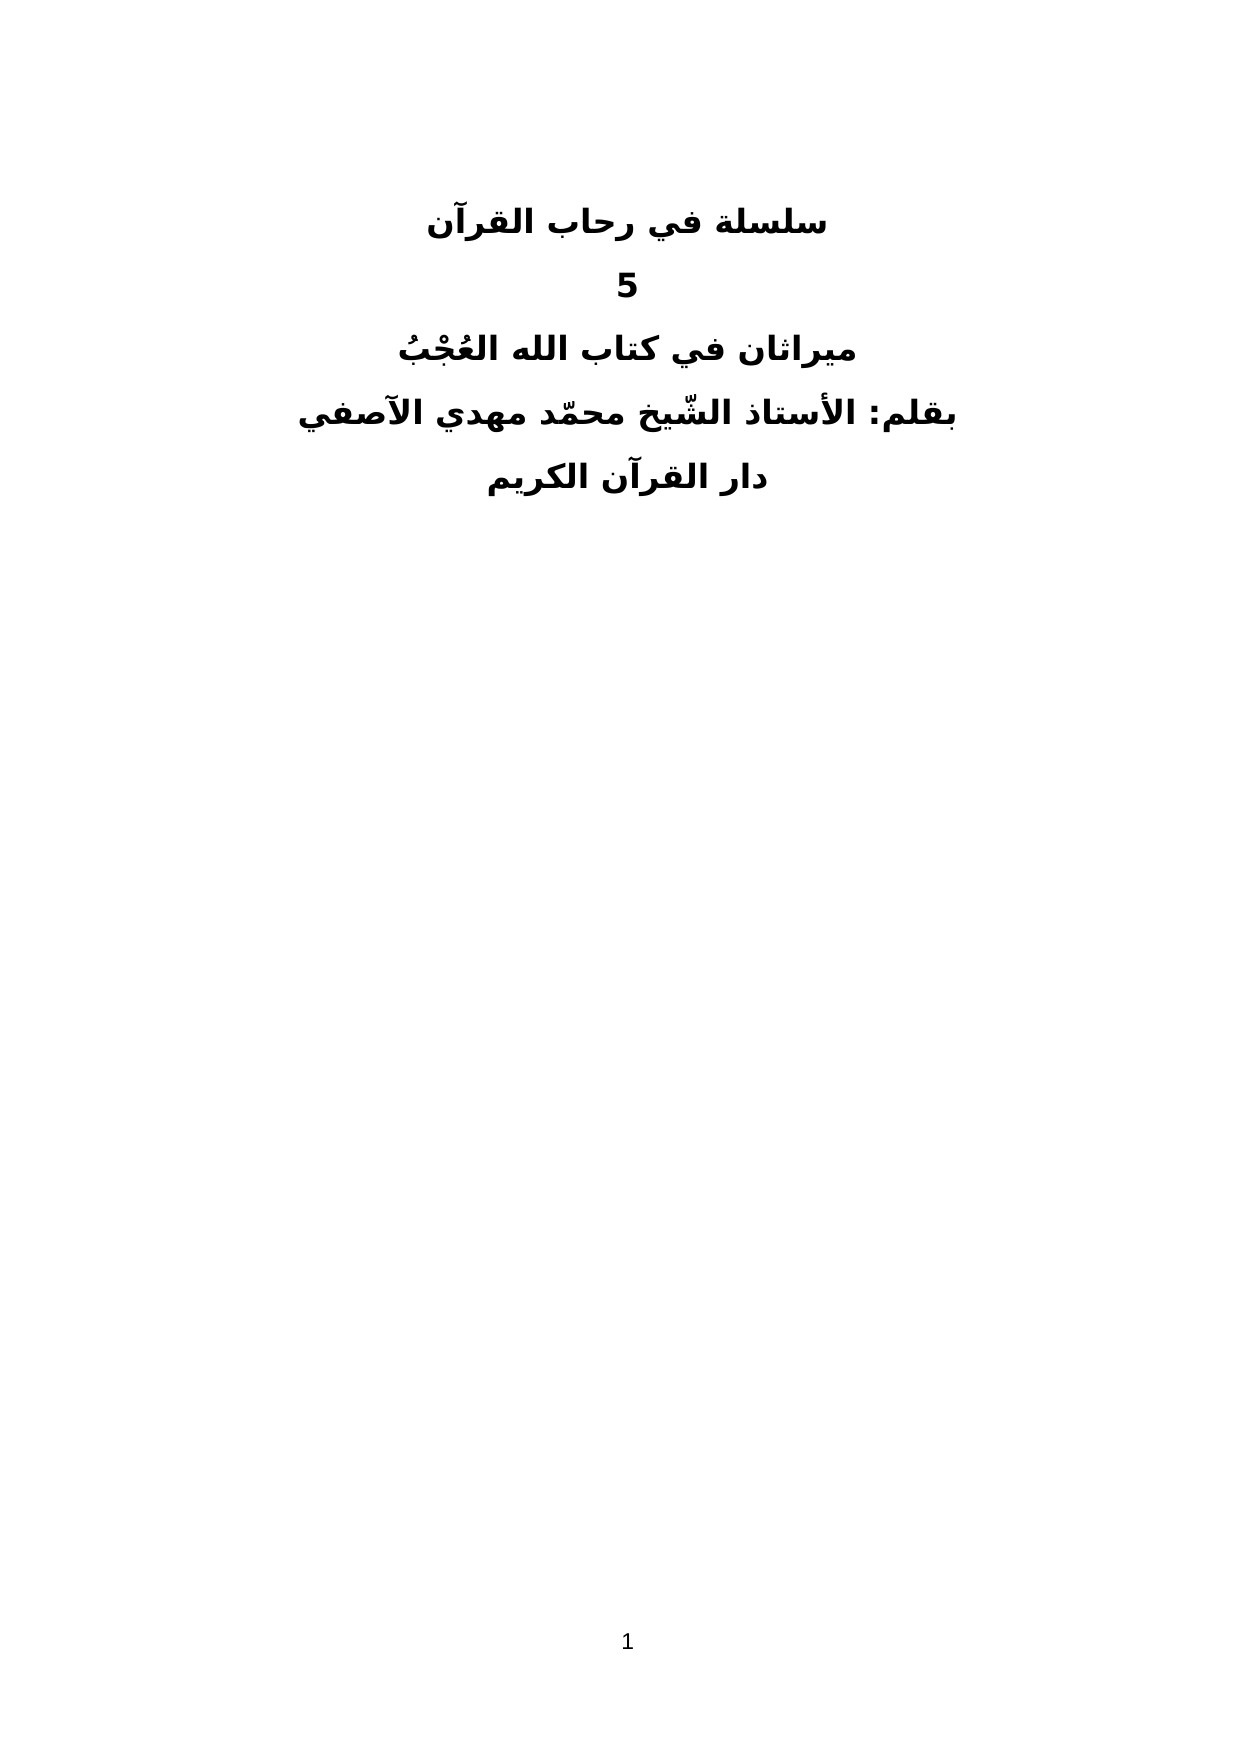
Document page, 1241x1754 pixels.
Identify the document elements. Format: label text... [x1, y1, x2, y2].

text بقلم: الأستاذ الشّيخ محمّد مهدي الآصفي [222, 394, 1033, 433]
text دار القرآن الكريم [222, 458, 1033, 496]
text سلسلة في رحاب القرآن [222, 202, 1033, 241]
text ميراثان في كتاب الله العُجْبُ [222, 330, 1033, 369]
text 5 [222, 266, 1033, 305]
